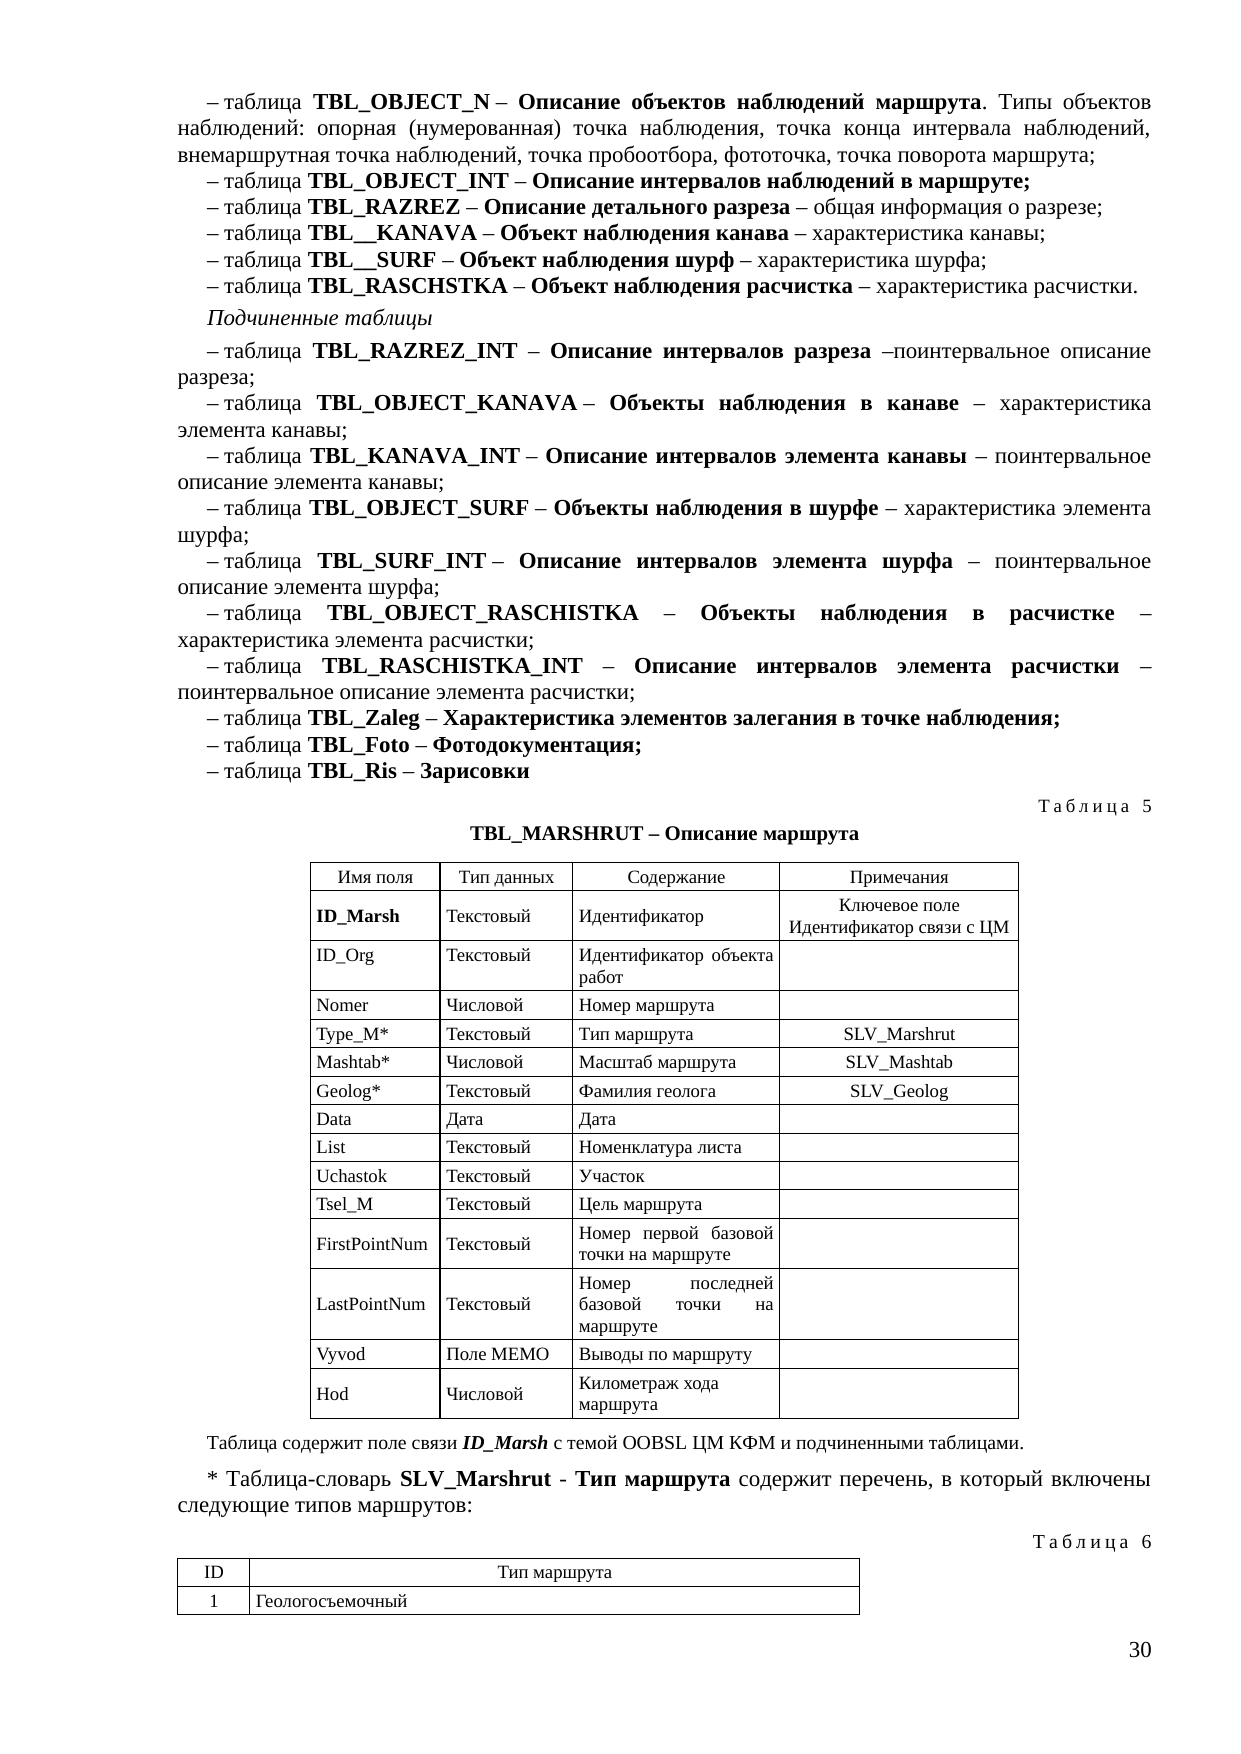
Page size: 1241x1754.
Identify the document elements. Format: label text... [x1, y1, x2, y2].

table_cell Участок [573, 1162, 779, 1189]
table_cell [780, 1105, 1018, 1132]
table_cell Фамилия геолога [573, 1077, 779, 1104]
table_cell Data [311, 1105, 439, 1132]
table_cell SLV_Marshrut [780, 1020, 1018, 1047]
table_cell [780, 1269, 1018, 1339]
table_cell Геологосъемочный [250, 1587, 859, 1614]
text – таблица TBL_OBJECT_INT – Описание интервалов наблюдений в маршруте; [177, 167, 1152, 194]
table_cell Номер маршрута [573, 991, 779, 1019]
table_cell Geolog* [311, 1077, 439, 1104]
table_cell [780, 1190, 1018, 1218]
table_header Содержание [573, 863, 779, 890]
text Таблица 6 [177, 1530, 1152, 1553]
table_header Имя поля [311, 863, 439, 890]
table_cell Дата [573, 1105, 779, 1132]
table_cell Выводы по маршруту [573, 1340, 779, 1368]
table_cell Числовой [441, 991, 572, 1019]
table_cell [780, 1134, 1018, 1161]
table_cell SLV_Geolog [780, 1077, 1018, 1104]
table_cell Номер последней базовой точки на маршруте [573, 1269, 779, 1339]
table_cell LastPointNum [311, 1269, 439, 1339]
text – таблица TBL_OBJECT_KANAVA – Объекты наблюдения в канаве – характеристика элемента канавы; [177, 390, 1152, 442]
table_cell [780, 1219, 1018, 1268]
table_cell [780, 941, 1018, 990]
table_cell Nomer [311, 991, 439, 1019]
table_cell [780, 991, 1018, 1019]
table_cell Mashtab* [311, 1048, 439, 1076]
table_cell Текстовый [441, 1219, 572, 1268]
table_cell Поле МЕМО [441, 1340, 572, 1368]
table_cell ID_Org [311, 941, 439, 990]
table_cell Идентификатор объекта работ [573, 941, 779, 990]
table_cell Текстовый [441, 891, 572, 940]
table_cell Текстовый [441, 1190, 572, 1218]
text – таблица TBL_RAZREZ – Описание детального разреза – общая информация о разрезе; [177, 194, 1152, 220]
text – таблица TBL_Zaleg – Характеристика элементов залегания в точке наблюдения; [177, 705, 1152, 731]
table_cell 1 [178, 1587, 249, 1614]
table_cell [780, 1340, 1018, 1368]
table_header Тип маршрута [250, 1559, 859, 1586]
table_cell Числовой [441, 1048, 572, 1076]
text – таблица TBL_OBJECT_RASCHISTKA – Объекты наблюдения в расчистке – характеристика элемента расчистки; [177, 600, 1152, 652]
table_cell Числовой [441, 1369, 572, 1418]
table_cell [780, 1369, 1018, 1418]
table_cell Дата [441, 1105, 572, 1132]
text Подчиненные таблицы [177, 305, 1152, 331]
table_cell Цель маршрута [573, 1190, 779, 1218]
table_cell Type_M* [311, 1020, 439, 1047]
text – таблица TBL_OBJECT_SURF – Объекты наблюдения в шурфе – характеристика элемента шурфа; [177, 495, 1152, 547]
text – таблица TBL_RASCHISTKA_INT – Описание интервалов элемента расчистки – поинтервальное описание элемента расчистки; [177, 652, 1152, 705]
text – таблица TBL__KANAVA – Объект наблюдения канава – характеристика канавы; [177, 220, 1152, 246]
table_cell Текстовый [441, 1269, 572, 1339]
table_cell Километраж хода маршрута [573, 1369, 779, 1418]
table_cell Hod [311, 1369, 439, 1418]
table_cell Номенклатура листа [573, 1134, 779, 1161]
text – таблица TBL_RAZREZ_INT – Описание интервалов разреза –поинтервальное описание разреза; [177, 337, 1152, 390]
table_cell Тип маршрута [573, 1020, 779, 1047]
text * Таблица-словарь SLV_Marshrut - Тип маршрута содержит перечень, в который включены следующие типов маршрутов: [177, 1465, 1152, 1518]
table_cell Масштаб маршрута [573, 1048, 779, 1076]
table_cell List [311, 1134, 439, 1161]
table_cell FirstPointNum [311, 1219, 439, 1268]
text Таблица 5 [177, 796, 1152, 817]
text – таблица TBL__SURF – Объект наблюдения шурф – характеристика шурфа; [177, 246, 1152, 272]
text TBL_MARSHRUT – Описание маршрута [177, 821, 1152, 845]
text – таблица TBL_Ris – Зарисовки [177, 757, 1152, 784]
table_header Тип данных [441, 863, 572, 890]
table_cell Номер первой базовой точки на маршруте [573, 1219, 779, 1268]
table_cell Uchastok [311, 1162, 439, 1189]
text – таблица TBL_KANAVA_INT – Описание интервалов элемента канавы – поинтервальное описание элемента канавы; [177, 442, 1152, 495]
table_cell Vyvod [311, 1340, 439, 1368]
table_cell Текстовый [441, 1077, 572, 1104]
text – таблица TBL_Foto – Фотодокументация; [177, 731, 1152, 757]
table_cell Tsel_M [311, 1190, 439, 1218]
table_cell SLV_Mashtab [780, 1048, 1018, 1076]
table_cell ID_Marsh [311, 891, 439, 940]
table_cell Идентификатор [573, 891, 779, 940]
table_header Примечания [780, 863, 1018, 890]
table_cell Текстовый [441, 941, 572, 990]
table_cell Текстовый [441, 1134, 572, 1161]
table_cell Текстовый [441, 1020, 572, 1047]
text Таблица содержит поле связи ID_Marsh с темой OOBSL ЦМ КФМ и подчиненными таблицами. [177, 1431, 1152, 1453]
table_cell Текстовый [441, 1162, 572, 1189]
table_header ID [178, 1559, 249, 1586]
text – таблица TBL_RASCHSTKA – Объект наблюдения расчистка – характеристика расчистки. [177, 272, 1152, 299]
table_cell [780, 1162, 1018, 1189]
table_cell Ключевое поле Идентификатор связи с ЦМ [780, 891, 1018, 940]
text – таблица TBL_SURF_INT – Описание интервалов элемента шурфа – поинтервальное описание элемента шурфа; [177, 547, 1152, 600]
text – таблица TBL_OBJECT_N – Описание объектов наблюдений маршрута. Типы объектов наблюдений: опорная (нумерованная) точка наблюдения, точка конца интервала наблюдений, внемаршрутная точка наблюдений, точка пробоотбора, фототочка, точка поворота маршрута; [177, 89, 1152, 167]
